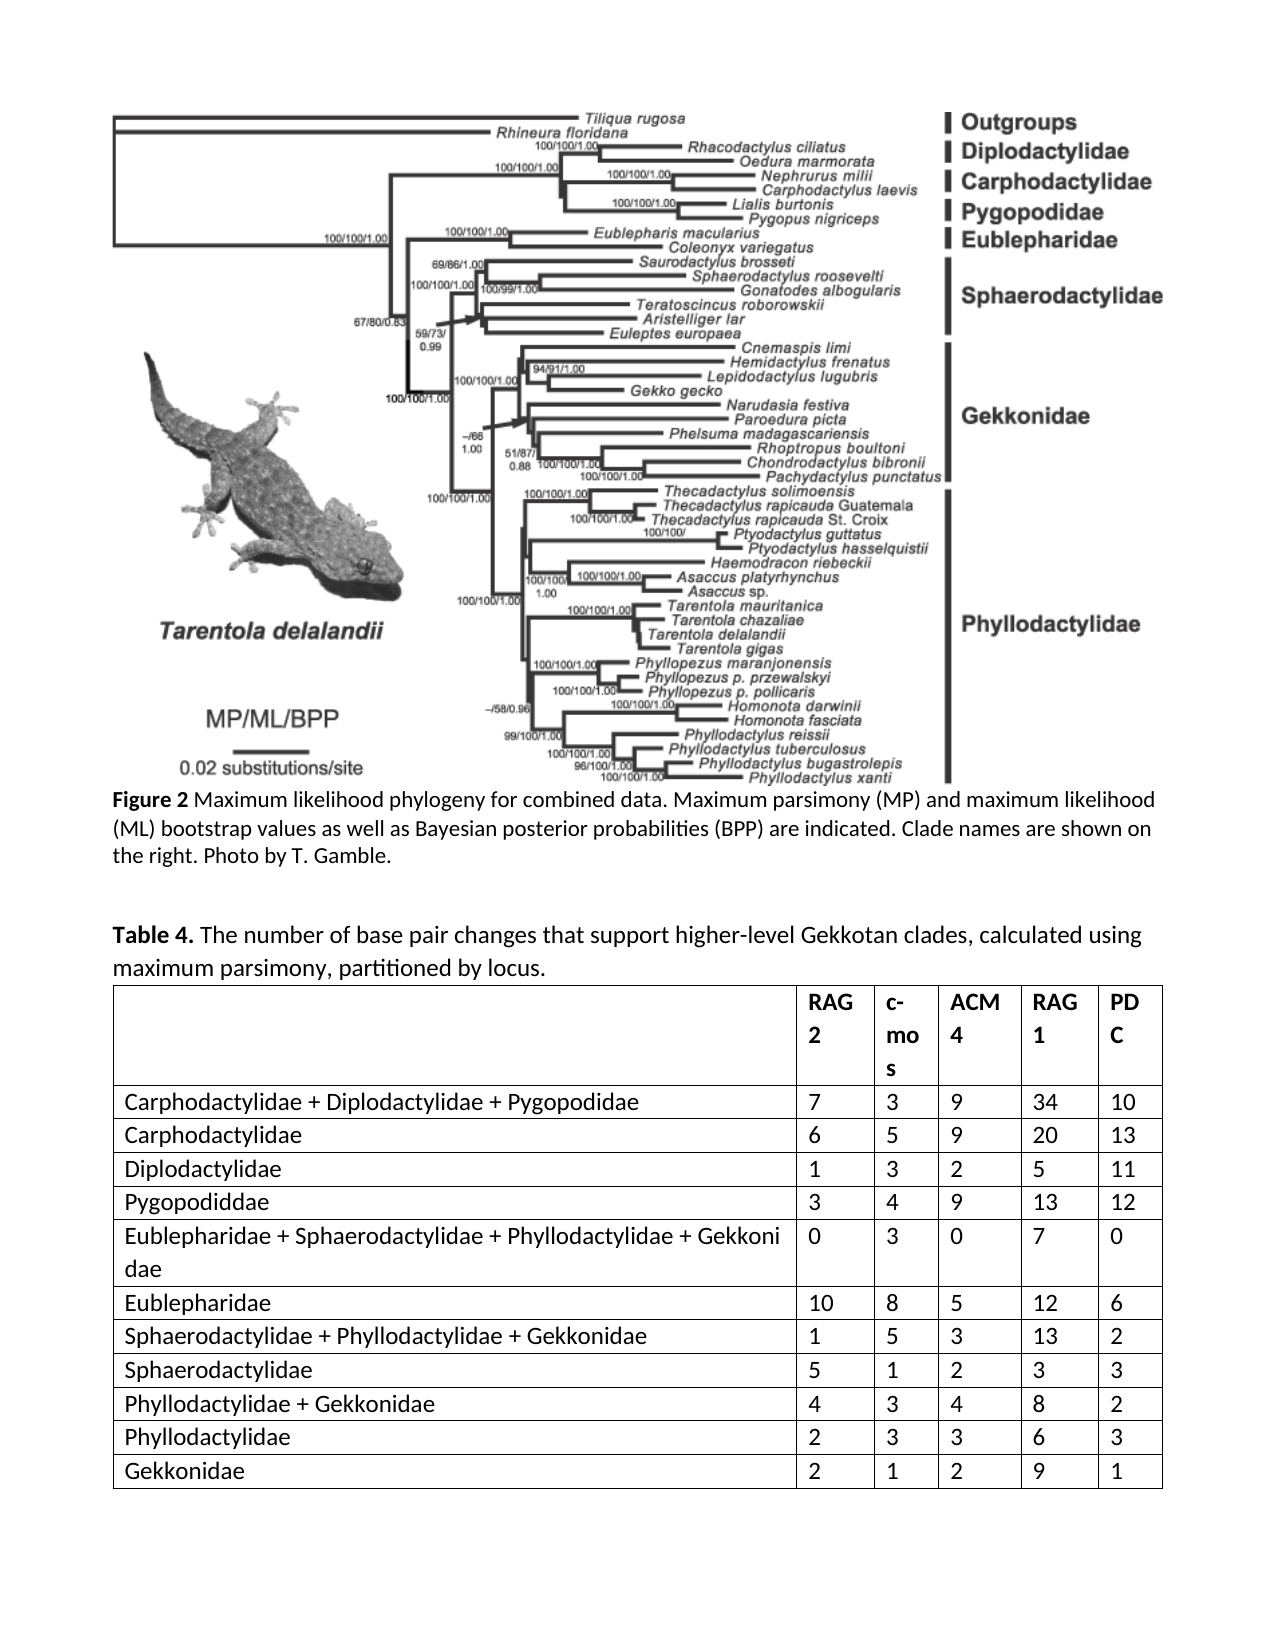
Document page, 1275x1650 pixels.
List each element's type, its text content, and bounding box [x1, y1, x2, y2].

table_cell 34 [1022, 1086, 1098, 1118]
table_cell Eublepharidae [114, 1287, 796, 1319]
table_cell 3 [797, 1187, 874, 1219]
table_header PDC [1099, 986, 1162, 1084]
table_cell 9 [939, 1086, 1021, 1118]
table_cell Carphodactylidae [114, 1119, 796, 1152]
table_cell 3 [939, 1421, 1021, 1454]
table_cell 8 [1022, 1388, 1098, 1420]
table_cell 2 [939, 1354, 1021, 1387]
table_cell 2 [797, 1455, 874, 1488]
table_cell 9 [939, 1119, 1021, 1152]
table_cell Sphaerodactylidae + Phyllodactylidae + Gekkonidae [114, 1320, 796, 1353]
table_cell 13 [1099, 1119, 1162, 1152]
table_cell 1 [797, 1320, 874, 1353]
table_cell 5 [875, 1320, 938, 1353]
text Figure 2 Maximum likelihood phylogeny for combined data. Maximum parsimony (MP) and maximum likelihood (ML) bootstrap values as well as Bayesian posterior probabilities (BPP) are indicated. Clade names are shown on the right. Photo by T. Gamble. [112, 786, 1162, 870]
table_cell 0 [939, 1220, 1021, 1286]
table_cell 3 [875, 1421, 938, 1454]
table_cell 9 [1022, 1455, 1098, 1488]
table_cell 4 [797, 1388, 874, 1420]
table_header RAG1 [1022, 986, 1098, 1084]
table_cell 7 [797, 1086, 874, 1118]
table_cell 5 [939, 1287, 1021, 1319]
table_cell Eublepharidae + Sphaerodactylidae + Phyllodactylidae + Gekkonidae [114, 1220, 796, 1286]
table_cell 4 [875, 1187, 938, 1219]
table_header ACM4 [939, 986, 1021, 1084]
table_cell 2 [1099, 1320, 1162, 1353]
table_cell 2 [939, 1153, 1021, 1186]
table_cell 13 [1022, 1187, 1098, 1219]
table_cell 3 [875, 1086, 938, 1118]
table_cell 10 [797, 1287, 874, 1319]
table_cell 4 [939, 1388, 1021, 1420]
table_cell 3 [1022, 1354, 1098, 1387]
table_cell 3 [939, 1320, 1021, 1353]
table_cell 2 [1099, 1388, 1162, 1420]
table_cell Sphaerodactylidae [114, 1354, 796, 1387]
table_cell 9 [939, 1187, 1021, 1219]
table_cell Pygopodiddae [114, 1187, 796, 1219]
table_cell 6 [1099, 1287, 1162, 1319]
table_cell 20 [1022, 1119, 1098, 1152]
table_cell 0 [1099, 1220, 1162, 1286]
table_cell 12 [1022, 1287, 1098, 1319]
table_cell 1 [875, 1455, 938, 1488]
table_cell 5 [1022, 1153, 1098, 1186]
table_header [114, 986, 796, 1084]
table_cell 3 [875, 1388, 938, 1420]
table_cell 11 [1099, 1153, 1162, 1186]
table_cell 8 [875, 1287, 938, 1319]
table_cell 2 [797, 1421, 874, 1454]
table_cell Phyllodactylidae [114, 1421, 796, 1454]
table_cell Diplodactylidae [114, 1153, 796, 1186]
table_cell 3 [875, 1220, 938, 1286]
table_cell Carphodactylidae + Diplodactylidae + Pygopodidae [114, 1086, 796, 1118]
table_cell 3 [1099, 1354, 1162, 1387]
table_cell 5 [797, 1354, 874, 1387]
table_cell 5 [875, 1119, 938, 1152]
table_cell 0 [797, 1220, 874, 1286]
table_cell 10 [1099, 1086, 1162, 1118]
picture [112, 112, 1163, 786]
table_cell 1 [797, 1153, 874, 1186]
table_cell 2 [939, 1455, 1021, 1488]
table_cell Gekkonidae [114, 1455, 796, 1488]
table_cell 13 [1022, 1320, 1098, 1353]
table_cell 7 [1022, 1220, 1098, 1286]
table_cell 6 [797, 1119, 874, 1152]
text Table 4. The number of base pair changes that support higher-level Gekkotan clades, calculated using maximum parsimony, partitioned by locus. [112, 919, 1162, 983]
table_cell 3 [1099, 1421, 1162, 1454]
table_cell 12 [1099, 1187, 1162, 1219]
table_cell Phyllodactylidae + Gekkonidae [114, 1388, 796, 1420]
table_header RAG2 [797, 986, 874, 1084]
table_cell 6 [1022, 1421, 1098, 1454]
table_header c-mos [875, 986, 938, 1084]
table_cell 3 [875, 1153, 938, 1186]
table_cell 1 [875, 1354, 938, 1387]
table_cell 1 [1099, 1455, 1162, 1488]
